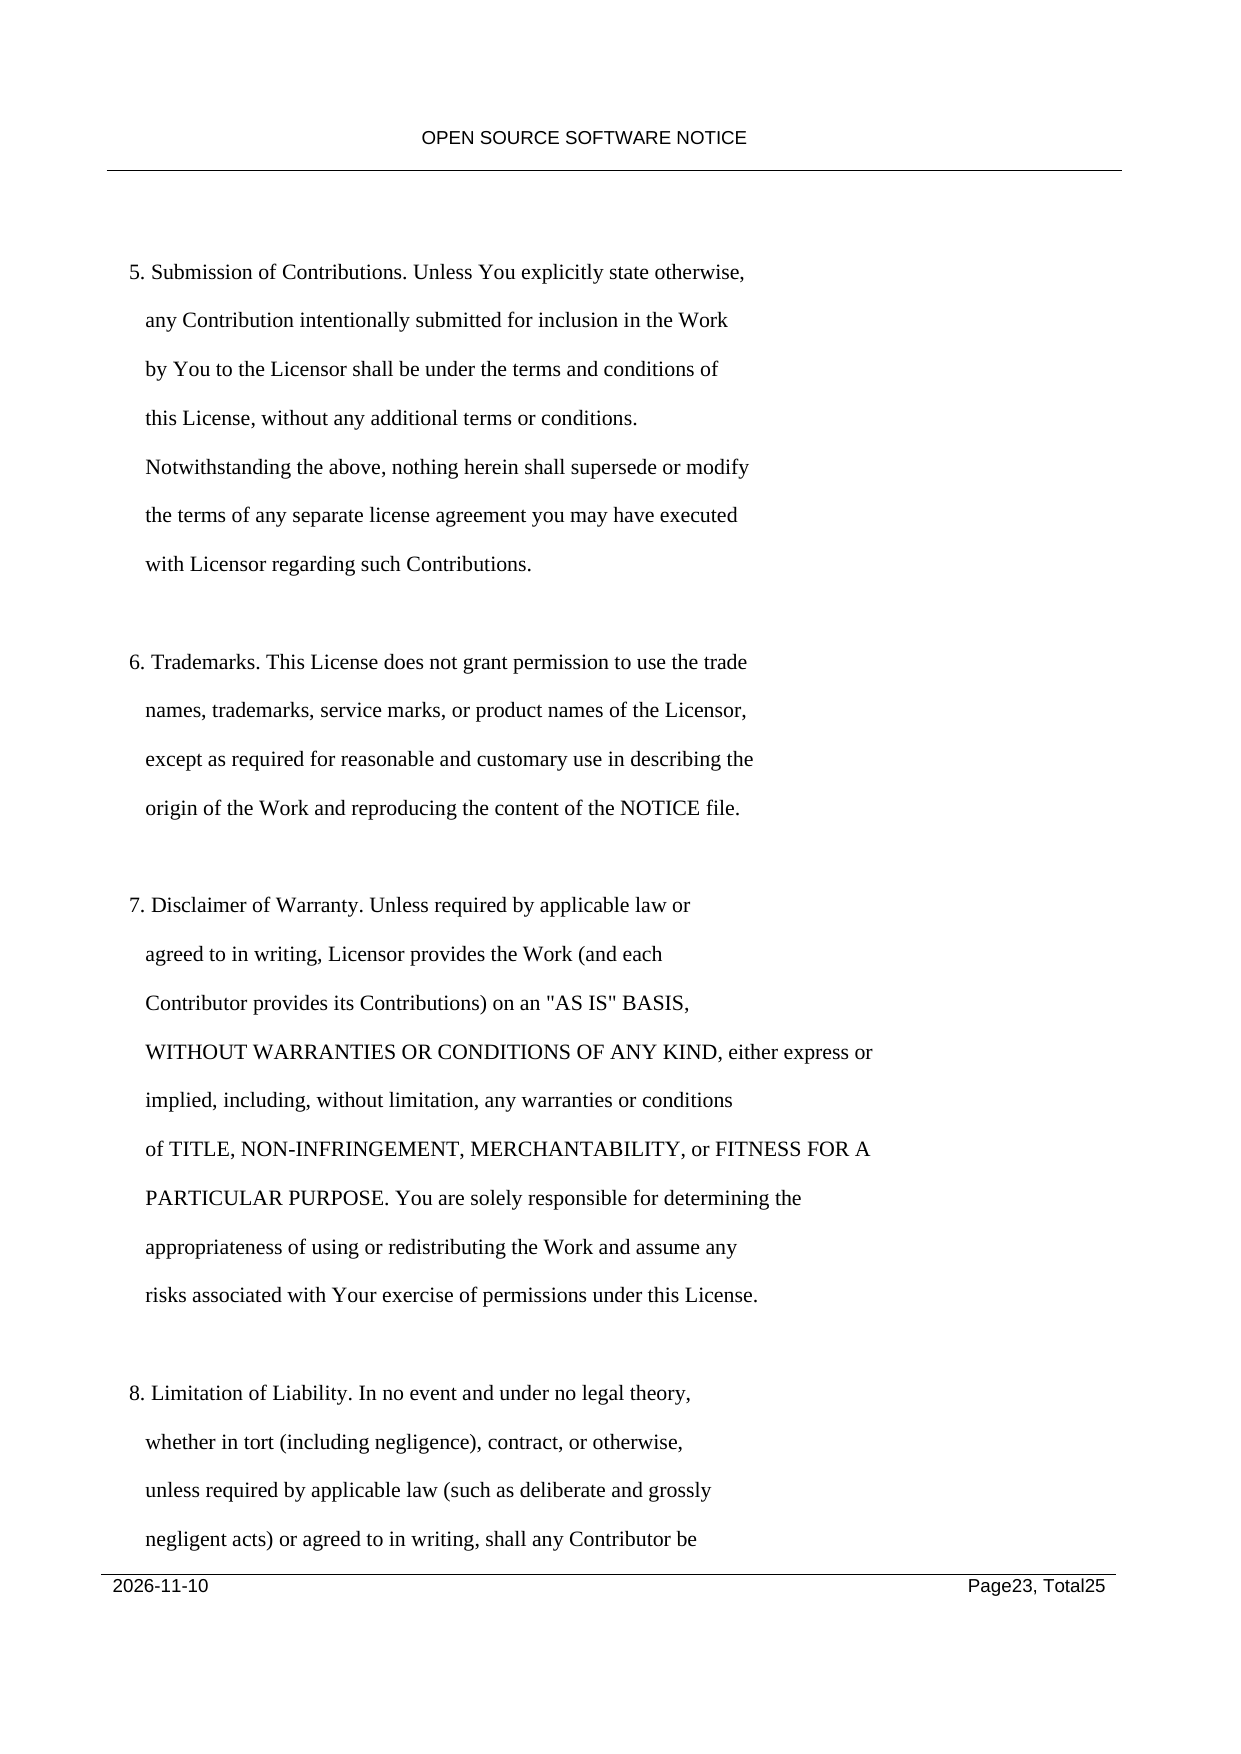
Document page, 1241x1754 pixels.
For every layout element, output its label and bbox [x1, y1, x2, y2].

text [112, 206, 1128, 1555]
